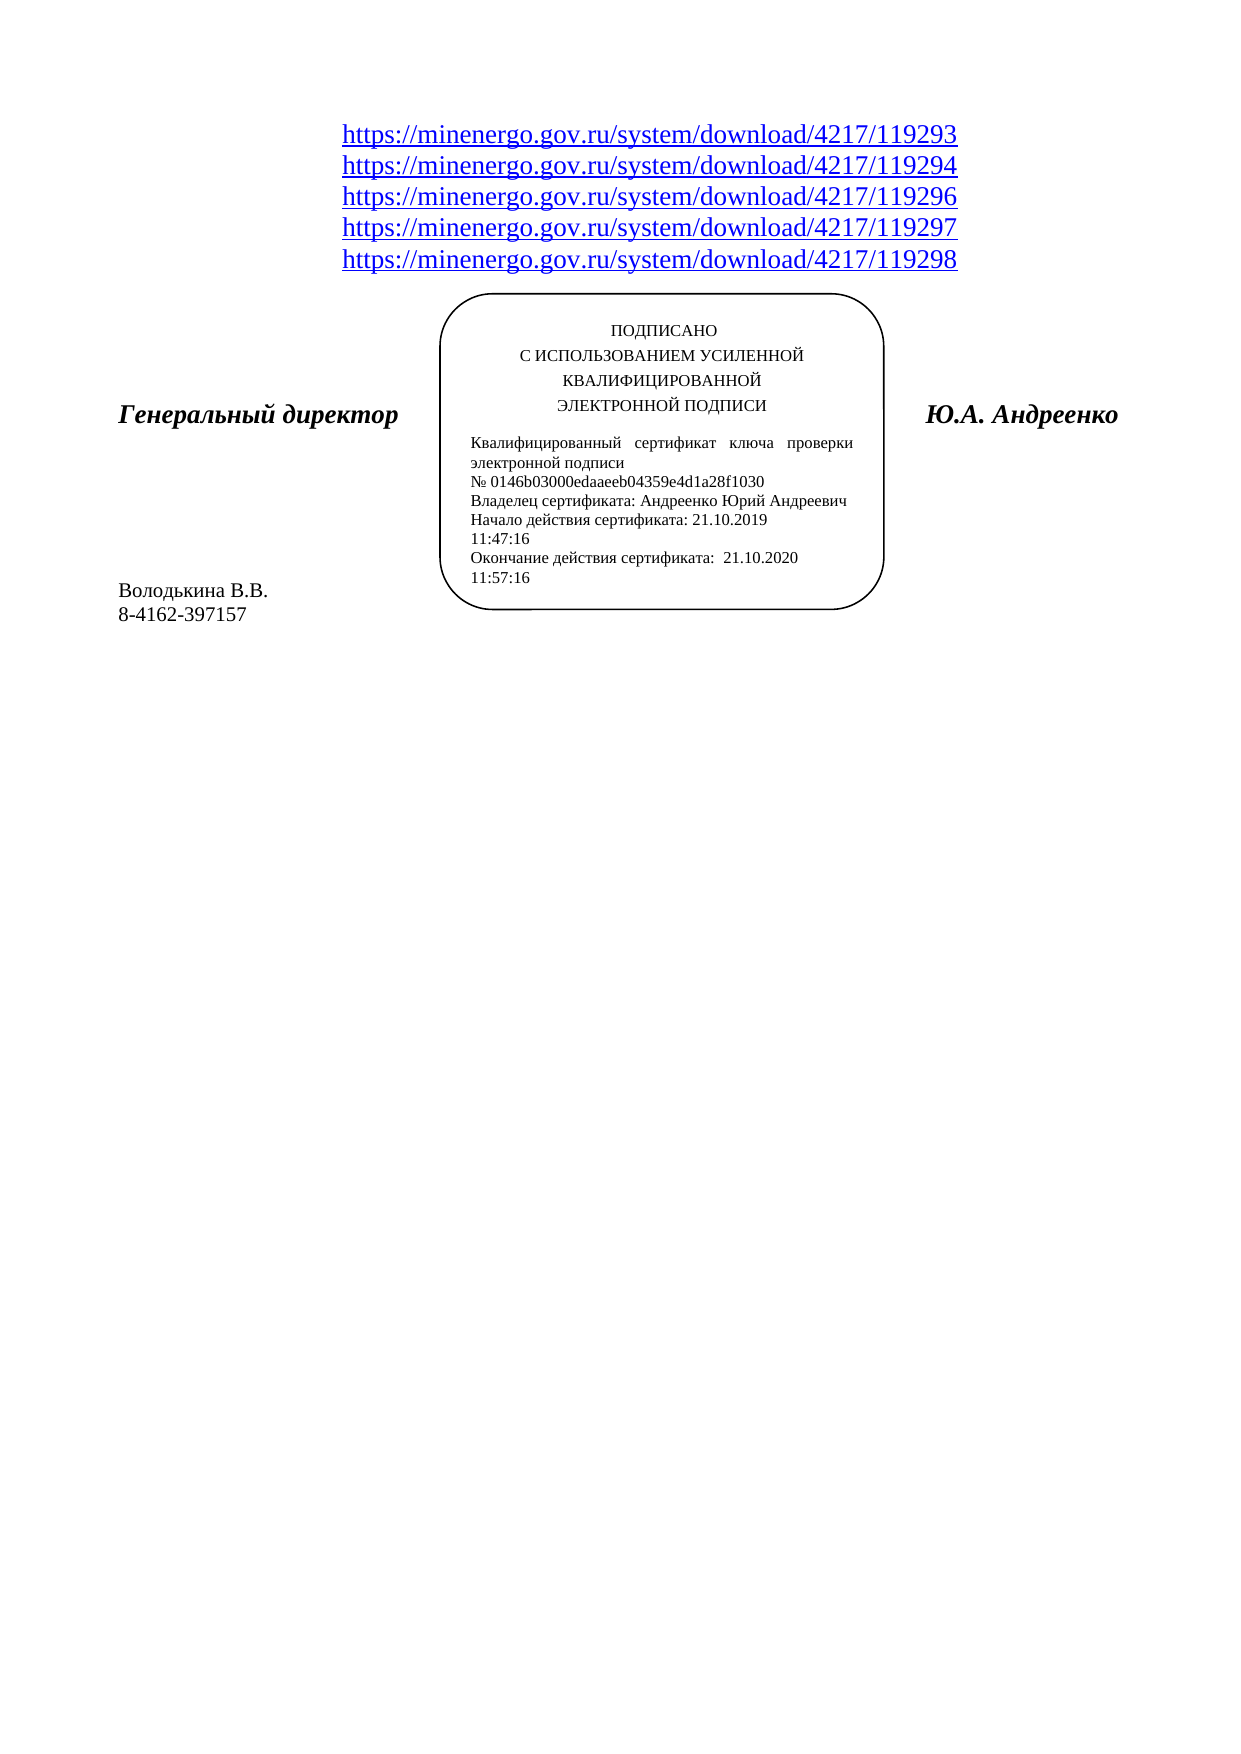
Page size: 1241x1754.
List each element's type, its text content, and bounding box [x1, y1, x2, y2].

text https://minenergo.gov.ru/system/download/4217/119294 [118, 149, 1181, 180]
text https://minenergo.gov.ru/system/download/4217/119298 [118, 243, 1181, 274]
text Генеральный директор Ю.А. Андреенко [118, 398, 439, 429]
text https://minenergo.gov.ru/system/download/4217/119297 [118, 212, 1181, 243]
text Генеральный директор Ю.А. Андреенко [885, 398, 1181, 429]
text Володькина В.В. [862, 578, 1181, 602]
text Володькина В.В. [118, 578, 462, 602]
text https://minenergo.gov.ru/system/download/4217/119296 [118, 180, 1181, 212]
text https://minenergo.gov.ru/system/download/4217/119293 [118, 118, 1181, 149]
text 8-4162-397157 [118, 602, 1181, 626]
